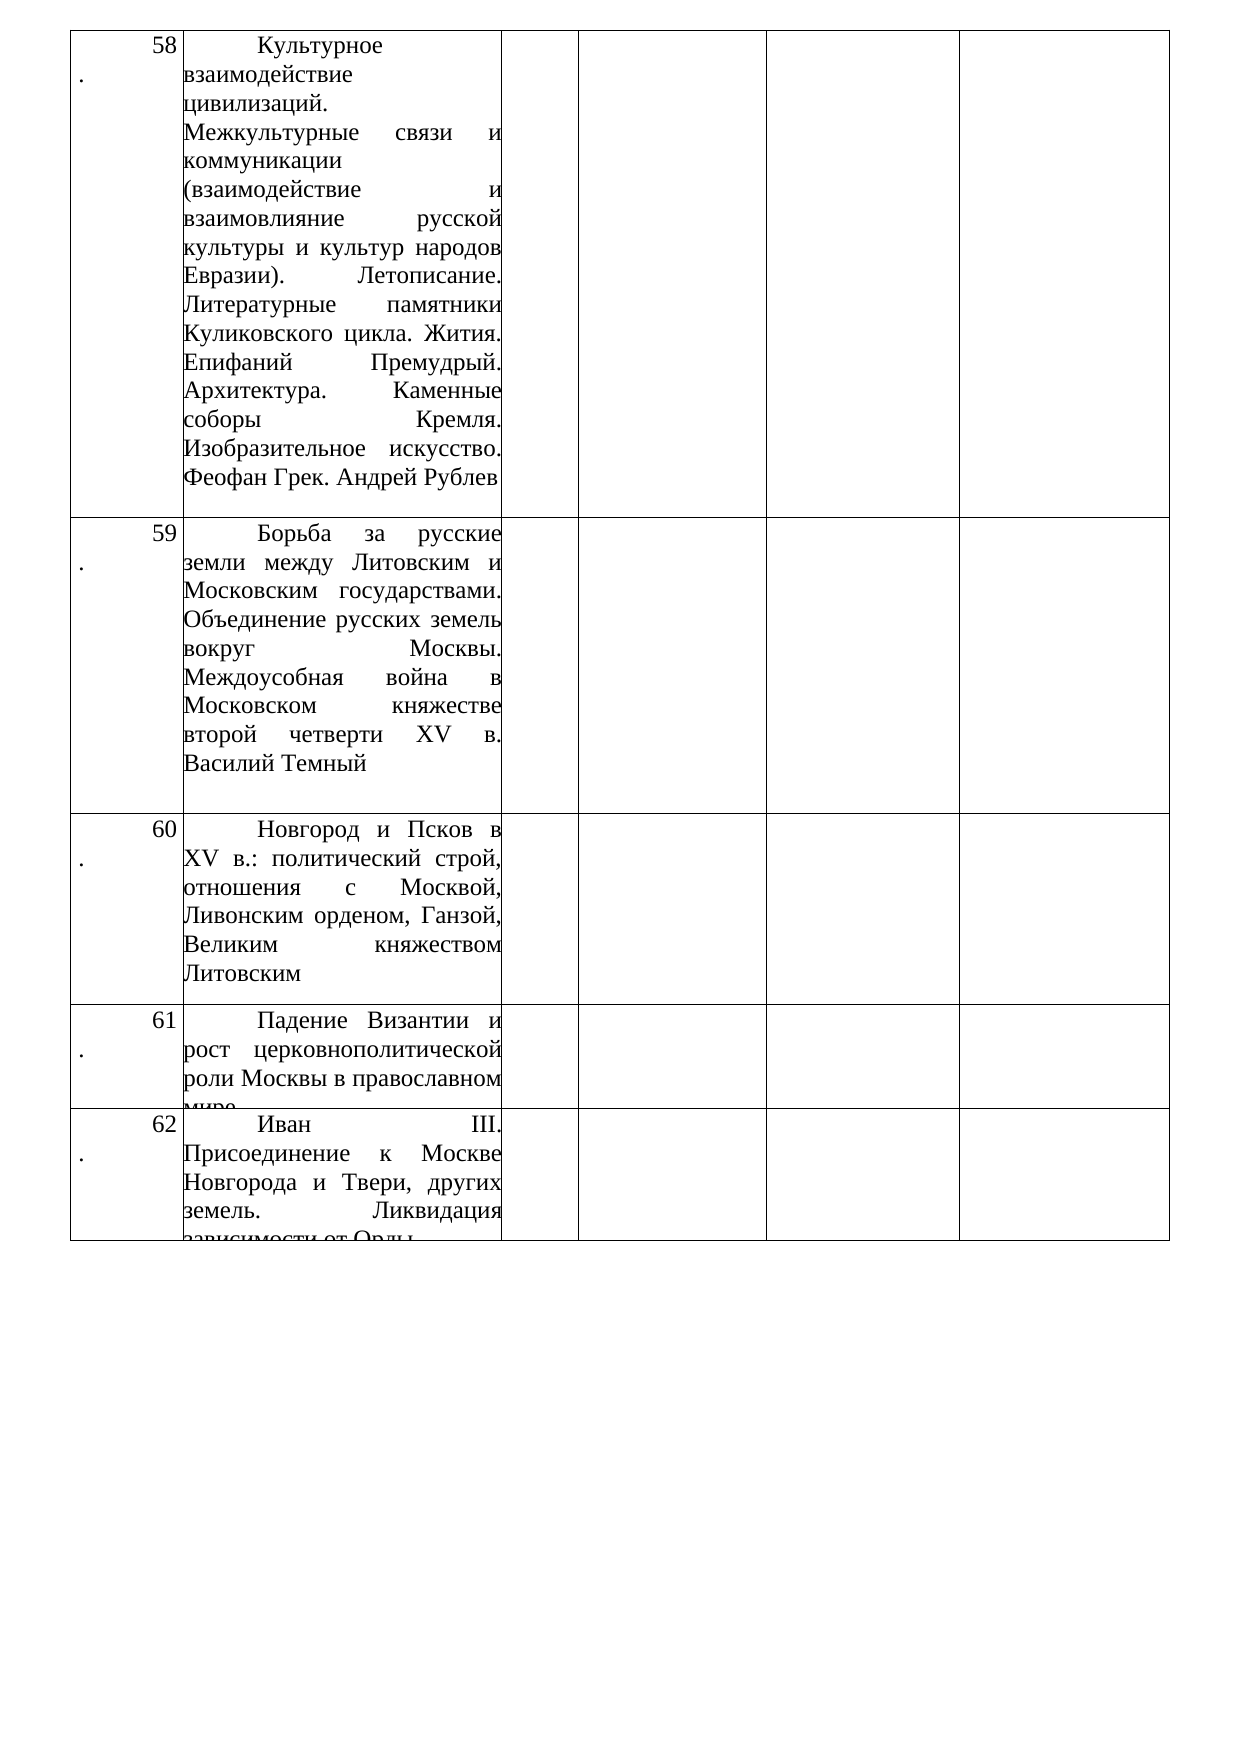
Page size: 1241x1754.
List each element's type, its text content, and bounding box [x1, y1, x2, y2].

table_cell 60. [71, 814, 183, 1004]
table_cell [960, 31, 1169, 517]
table_cell [579, 31, 766, 517]
table_cell [960, 1109, 1169, 1240]
table_cell Культурное взаимодействие цивилизаций. Межкультурные связи и коммуникации (взаимодействие и взаимовлияние русской культуры и культур народов Евразии). Летописание. Литературные памятники Куликовского цикла. Жития. Епифаний Премудрый. Архитектура. Каменные соборы Кремля. Изобразительное искусство. Феофан Грек. Андрей Рублев [184, 31, 501, 517]
table_cell [579, 1109, 766, 1240]
table_cell 1 [502, 31, 578, 517]
table_cell [960, 814, 1169, 1004]
table_cell 62. [71, 1109, 183, 1240]
table_cell [767, 31, 959, 517]
table_cell Иван III. Присоединение к Москве Новгорода и Твери, других земель. Ликвидация зависимости от Орды [184, 1109, 501, 1240]
table_cell [767, 518, 959, 813]
table_cell [960, 1005, 1169, 1108]
table_cell [767, 1005, 959, 1108]
table_cell 61. [71, 1005, 183, 1108]
table_cell Борьба за русские земли между Литовским и Московским государствами. Объединение русских земель вокруг Москвы. Междоусобная война в Московском княжестве второй четверти XV в. Василий Темный [184, 518, 501, 813]
table_cell [579, 1005, 766, 1108]
table_cell Новгород и Псков в XV в.: политический строй, отношения с Москвой, Ливонским орденом, Ганзой, Великим княжеством Литовским [184, 814, 501, 1004]
table_cell 1 [502, 1109, 578, 1240]
table_cell [579, 814, 766, 1004]
table_cell [960, 518, 1169, 813]
table_cell [767, 814, 959, 1004]
table_cell 1 [502, 518, 578, 813]
table_cell 59. [71, 518, 183, 813]
table_cell 58. [71, 31, 183, 517]
table_cell 1 [502, 814, 578, 1004]
table_cell Падение Византии и рост церковнополитической роли Москвы в православном мире [184, 1005, 501, 1108]
table_cell [767, 1109, 959, 1240]
table_cell 1 [502, 1005, 578, 1108]
table_cell [579, 518, 766, 813]
